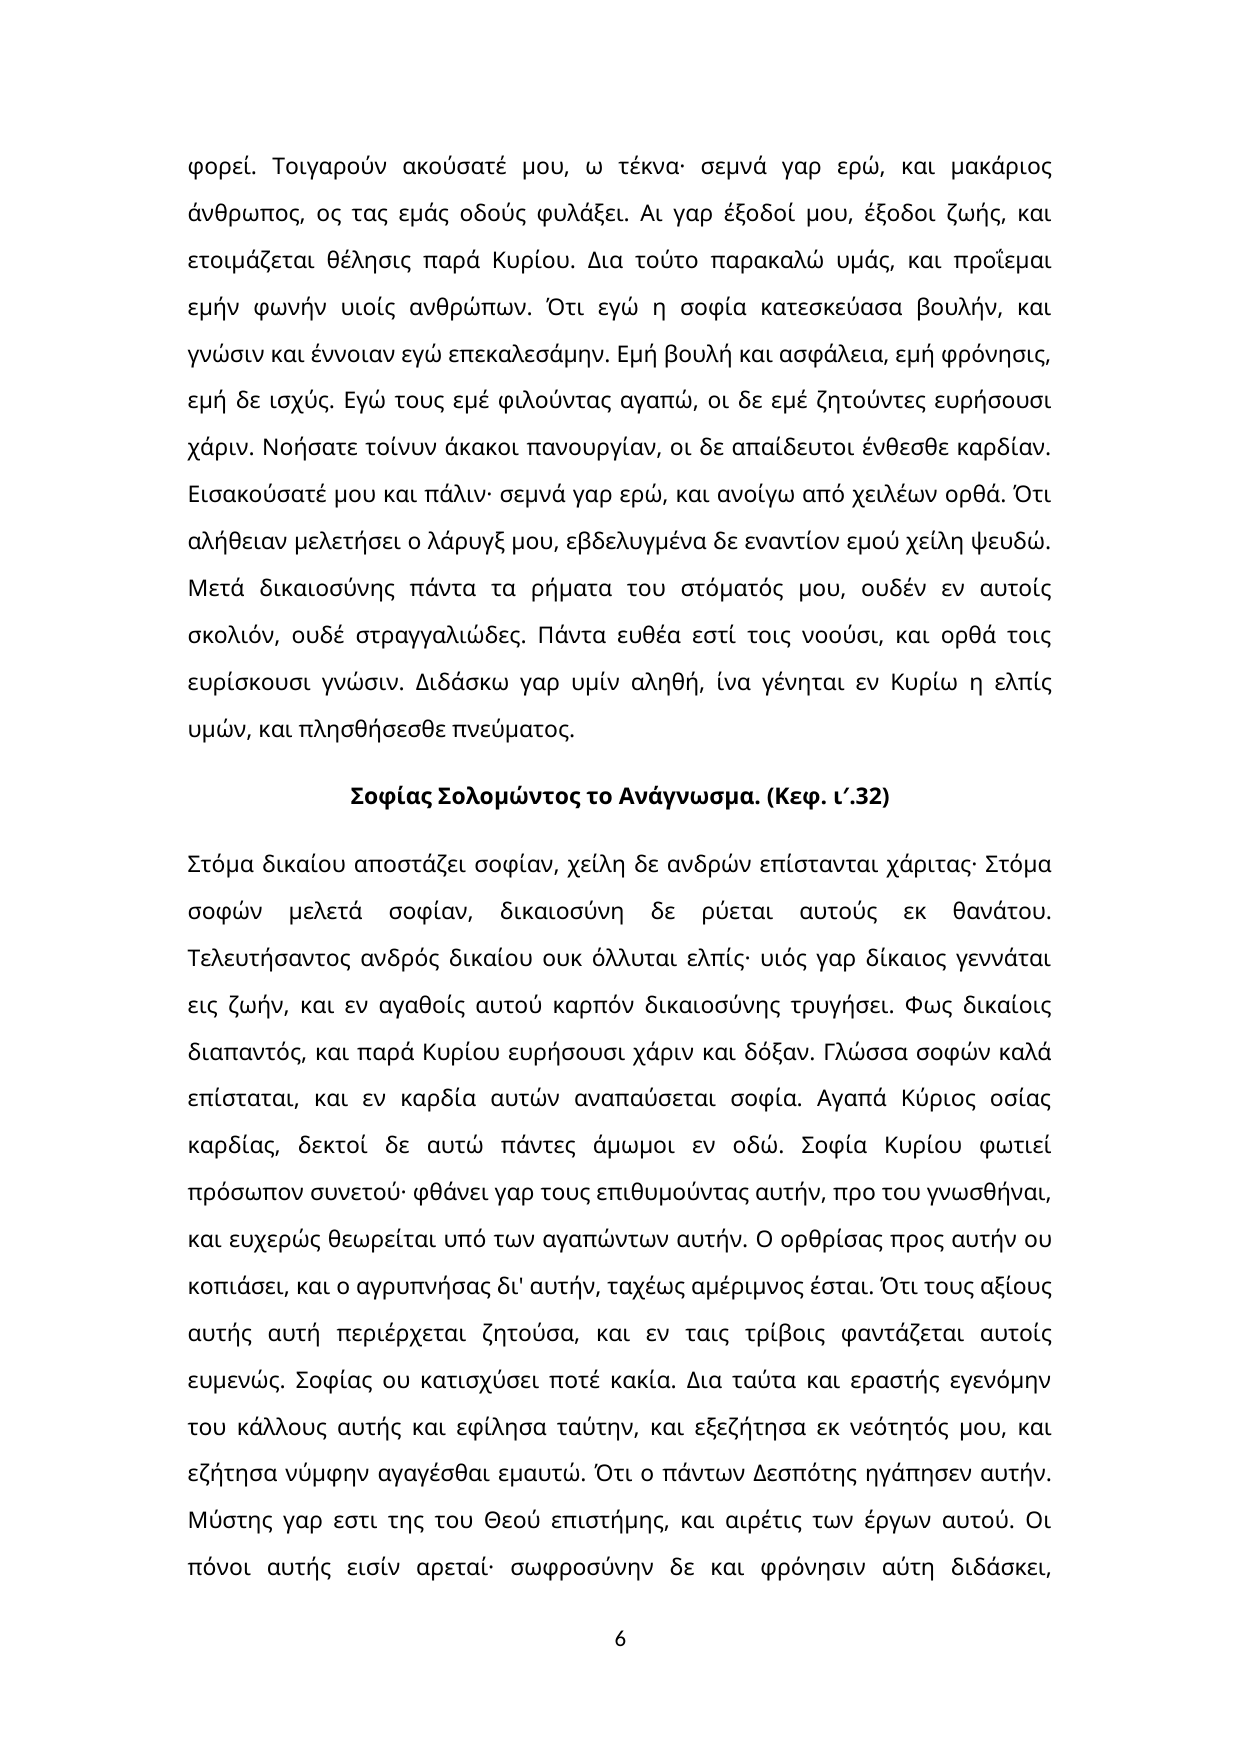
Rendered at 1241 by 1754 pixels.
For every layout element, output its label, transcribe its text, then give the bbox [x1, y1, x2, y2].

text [187, 150, 1053, 744]
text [187, 848, 1053, 1582]
text Σοφίας Σολομώντος το Ανάγνωσμα. (Κεφ. ι′.32) [187, 780, 1053, 811]
